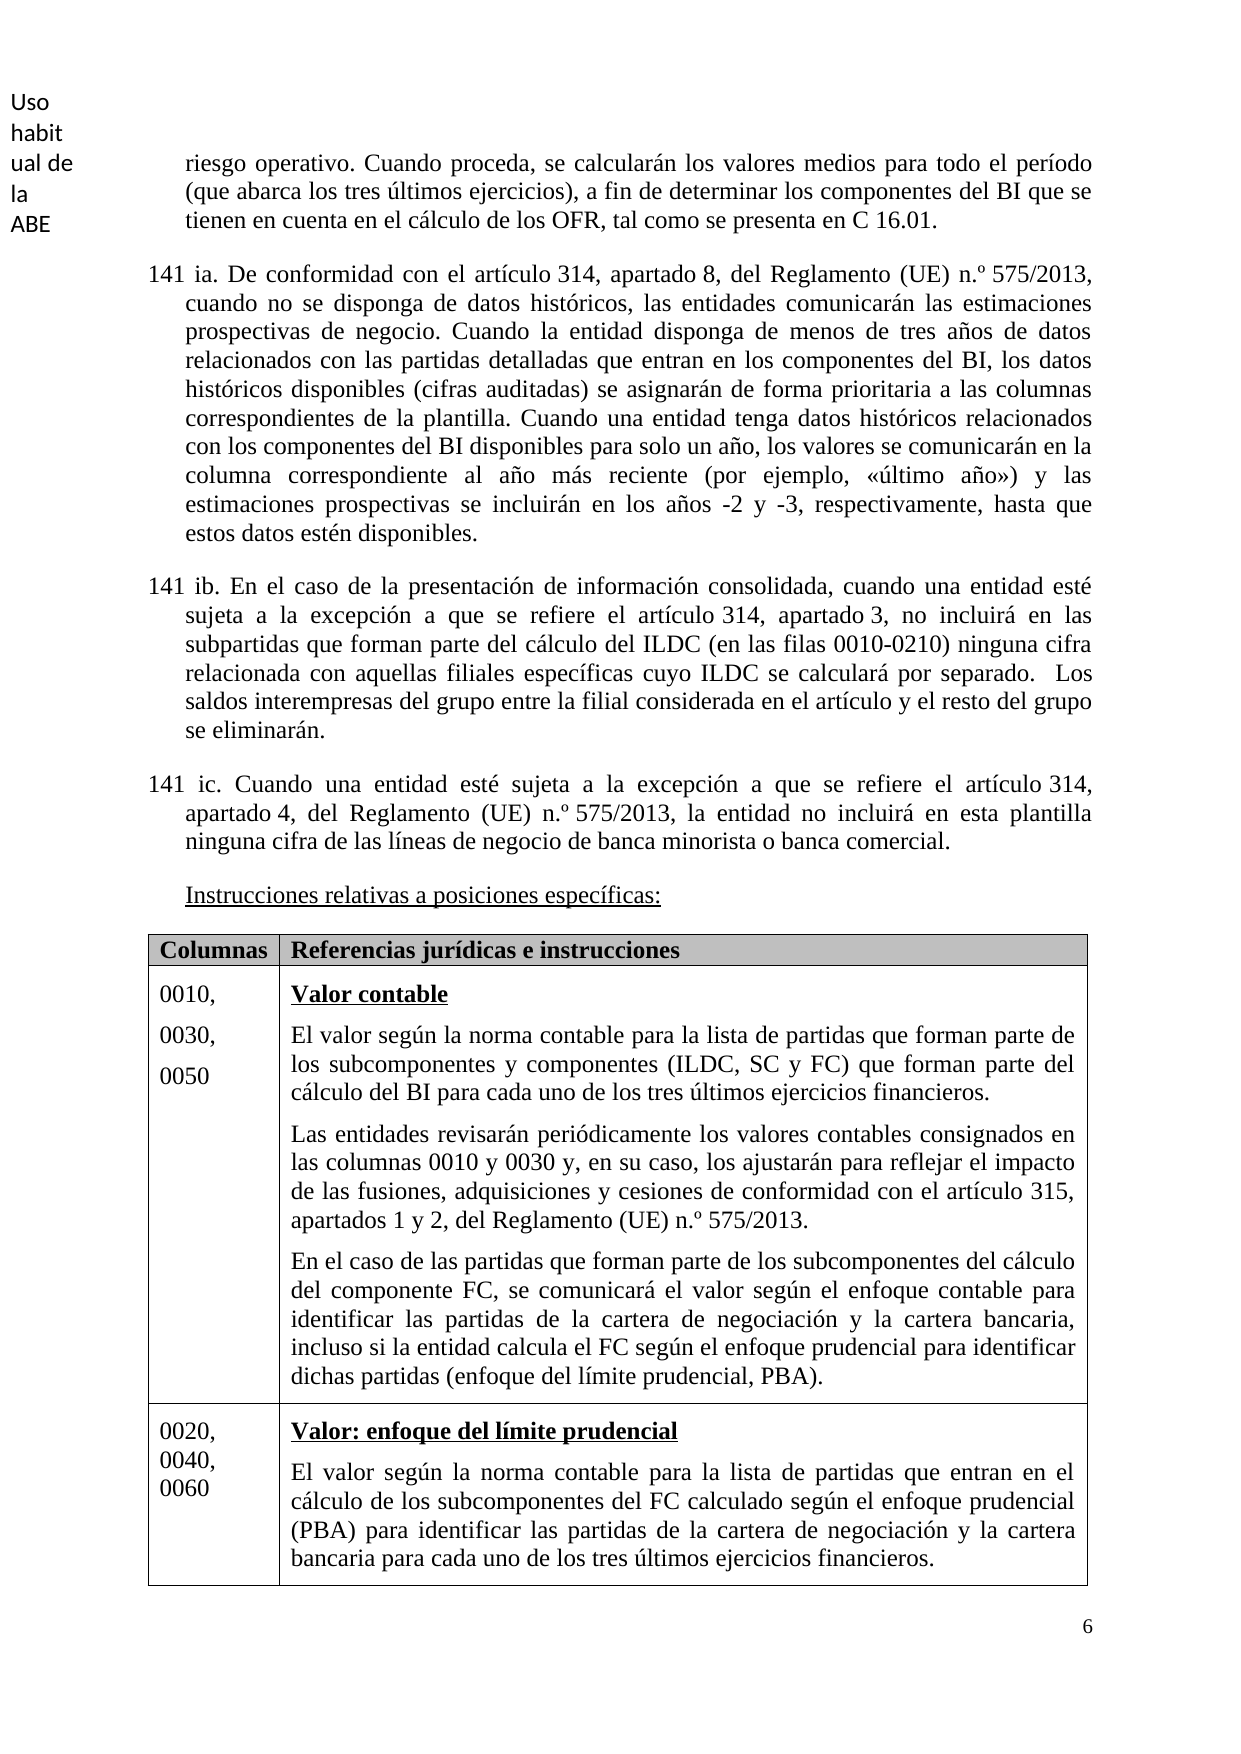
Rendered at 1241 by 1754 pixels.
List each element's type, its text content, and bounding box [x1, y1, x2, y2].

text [148, 148, 1093, 234]
table_cell 0020, 0040, 0060 [149, 1404, 279, 1585]
text 141 ia. De conformidad con el artículo 314, apartado 8, del Reglamento (UE) n.º 575/2013, cuando no se disponga de datos históricos, las entidades comunicarán las estimaciones prospectivas de negocio. Cuando la entidad disponga de menos de tres años de datos relacionados con las partidas detalladas que entran en los componentes del BI, los datos históricos disponibles (cifras auditadas) se asignarán de forma prioritaria a las columnas correspondientes de la plantilla. Cuando una entidad tenga datos históricos relacionados con los componentes del BI disponibles para solo un año, los valores se comunicarán en la columna correspondiente al año más reciente (por ejemplo, «último año») y las estimaciones prospectivas se incluirán en los años -2 y -3, respectivamente, hasta que estos datos estén disponibles. [148, 259, 1093, 546]
table_cell Valor contable El valor según la norma contable para la lista de partidas que forman parte de los subcomponentes y componentes (ILDC, SC y FC) que forman parte del cálculo del BI para cada uno de los tres últimos ejercicios financieros. Las entidades revisarán periódicamente los valores contables consignados en las columnas 0010 y 0030 y, en su caso, los ajustarán para reflejar el impacto de las fusiones, adquisiciones y cesiones de conformidad con el artículo 315, apartados 1 y 2, del Reglamento (UE) n.º 575/2013. En el caso de las partidas que forman parte de los subcomponentes del cálculo del componente FC, se comunicará el valor según el enfoque contable para identificar las partidas de la cartera de negociación y la cartera bancaria, incluso si la entidad calcula el FC según el enfoque prudencial para identificar dichas partidas (enfoque del límite prudencial, PBA). [280, 966, 1087, 1402]
table_cell 0010, 0030, 0050 [149, 966, 279, 1402]
text 141 ib. En el caso de la presentación de información consolidada, cuando una entidad esté sujeta a la excepción a que se refiere el artículo 314, apartado 3, no incluirá en las subpartidas que forman parte del cálculo del ILDC (en las filas 0010-0210) ninguna cifra relacionada con aquellas filiales específicas cuyo ILDC se calculará por separado. Los saldos interempresas del grupo entre la filial considerada en el artículo y el resto del grupo se eliminarán. [148, 571, 1093, 744]
text Instrucciones relativas a posiciones específicas: [185, 880, 1093, 909]
table_header Columnas [149, 935, 279, 965]
table_header Referencias jurídicas e instrucciones [280, 935, 1087, 965]
text 141 ic. Cuando una entidad esté sujeta a la excepción a que se refiere el artículo 314, apartado 4, del Reglamento (UE) n.º 575/2013, la entidad no incluirá en esta plantilla ninguna cifra de las líneas de negocio de banca minorista o banca comercial. [148, 769, 1093, 855]
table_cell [280, 1404, 1087, 1585]
